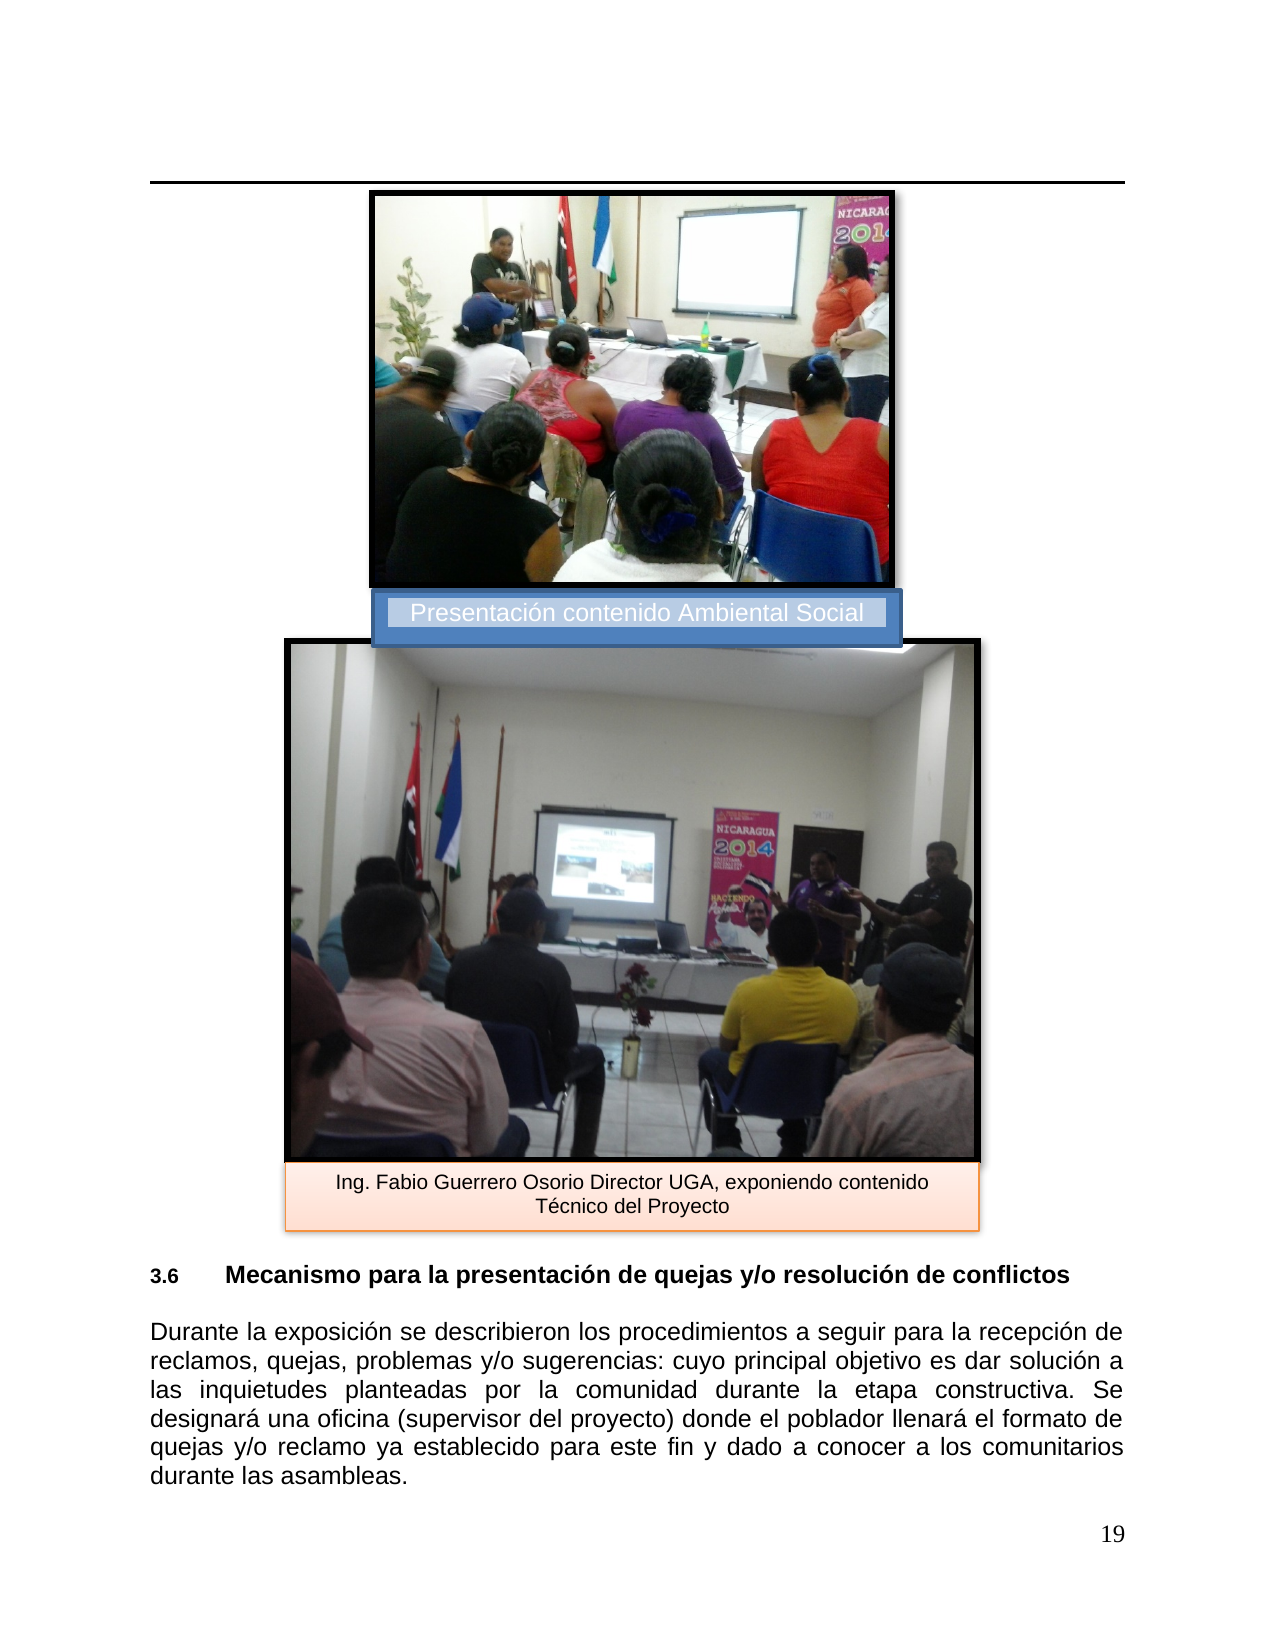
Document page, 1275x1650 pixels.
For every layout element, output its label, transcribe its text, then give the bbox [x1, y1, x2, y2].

picture [375, 196, 889, 582]
picture [291, 644, 974, 1157]
text Durante la exposición se describieron los procedimientos a seguir para la recepción de reclamos, quejas, problemas y/o sugerencias: cuyo principal objetivo es dar solución a las inquietudes planteadas por la comunidad durante la etapa constructiva. Se designará una oficina (supervisor del proyecto) donde el poblador llenará el formato de quejas y/o reclamo ya establecido para este fin y dado a conocer a los comunitarios durante las asambleas. [150, 1317, 1125, 1490]
subtitle 3.6 Mecanismo para la presentación de quejas y/o resolución de conflictos [150, 1260, 1125, 1288]
